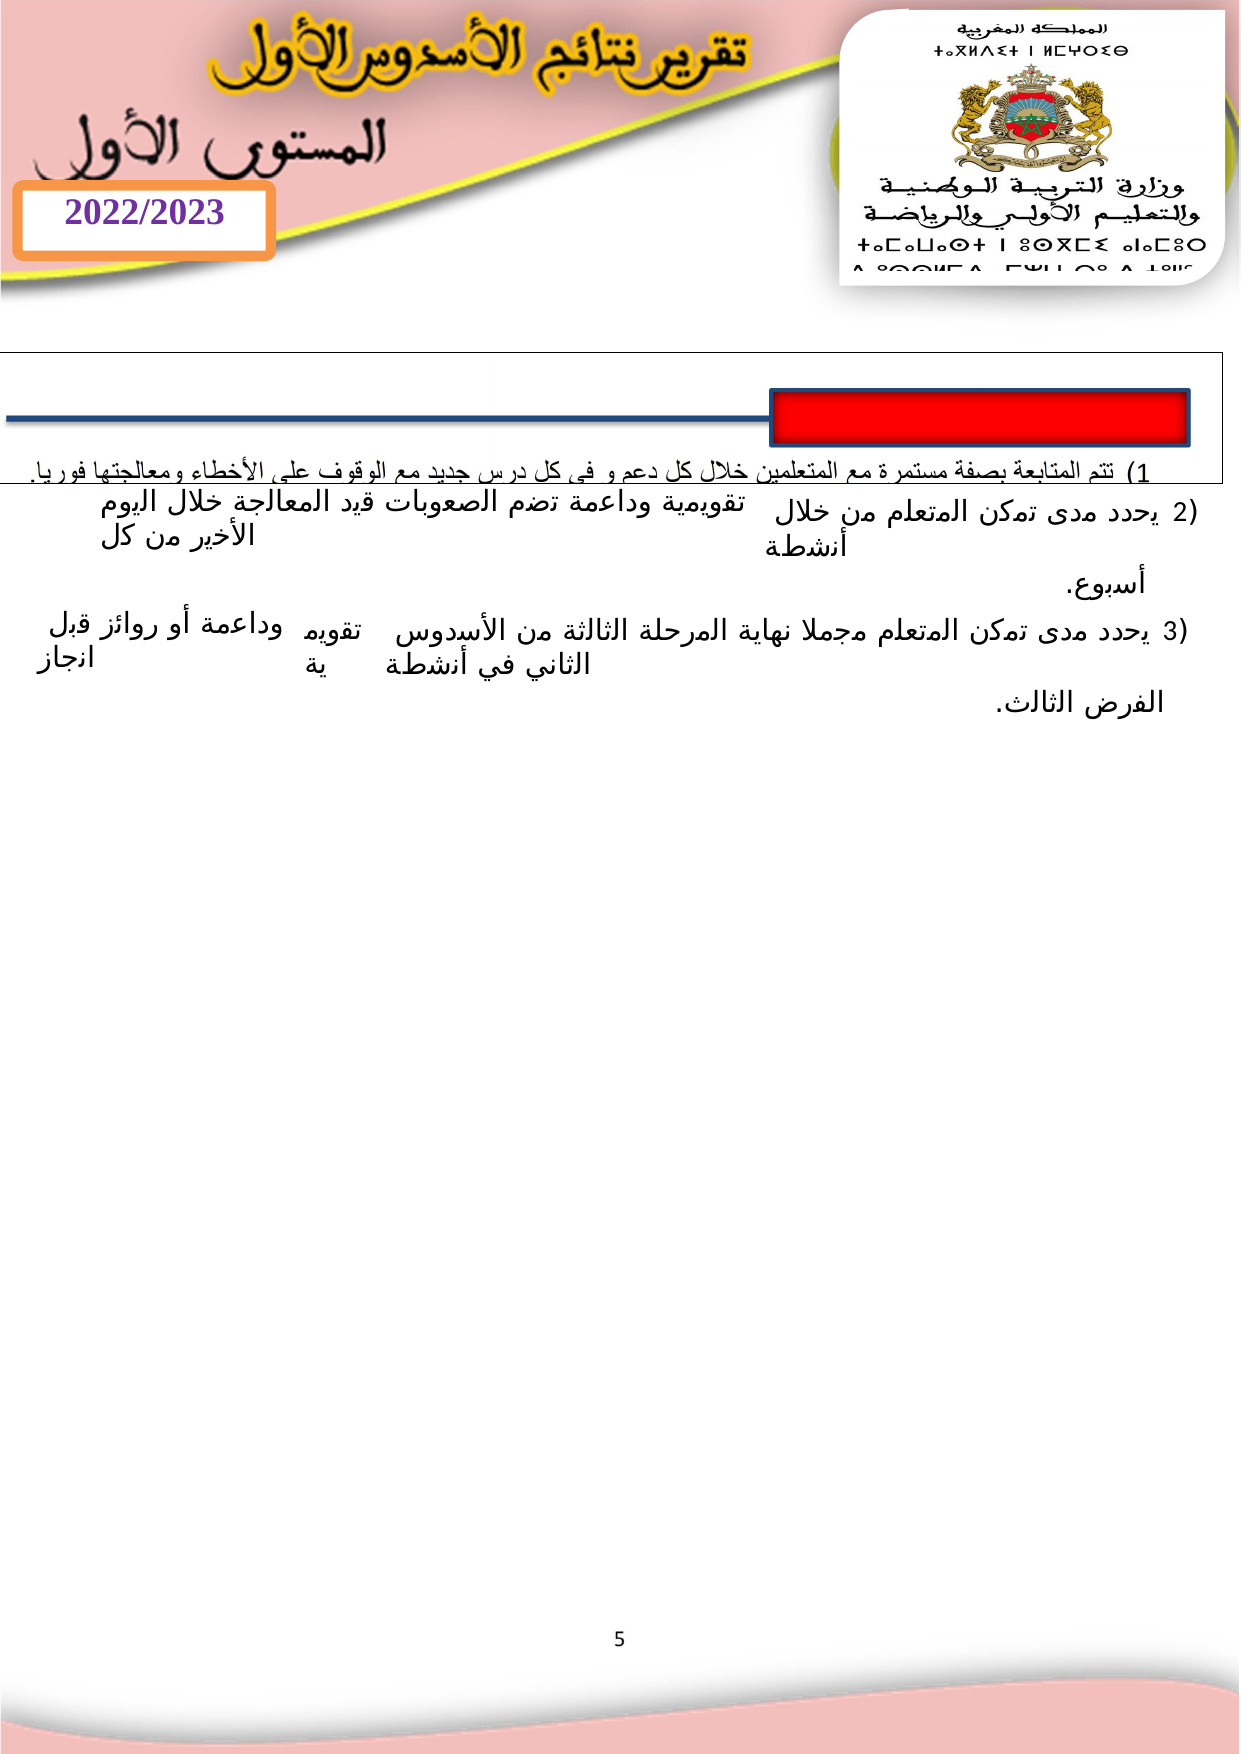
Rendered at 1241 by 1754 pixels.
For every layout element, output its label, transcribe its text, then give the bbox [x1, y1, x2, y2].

text ﺗﻘوﯾﻣﯾﺔ [304, 613, 368, 681]
text اﻟﻔرض اﻟﺛﺎﻟث. [995, 686, 1240, 719]
picture [0, 353, 1222, 483]
picture [0, 0, 1239, 1754]
text (3 ﯾﺣدد ﻣدى ﺗﻣﻛن اﻟﻣﺗﻌﻠم ﻣﺟﻣﻼ ﻧﮭﺎﯾﺔ اﻟﻣرﺣﻠﺔ اﻟﺛﺎﻟﺛﺔ ﻣن اﻷﺳدوس اﻟﺛﺎﻧﻲ ﻓﻲ أﻧﺷطﺔ [385, 612, 1240, 681]
text ﺗﻘوﯾﻣﯾﺔ وداﻋﻣﺔ ﺗﺿم اﻟﺻﻌوﺑﺎت ﻗﯾد اﻟﻣﻌﺎﻟﺟﺔ ﺧﻼل اﻟﯾوم اﻷﺧﯾر ﻣن ﻛل [100, 484, 748, 552]
text وداﻋﻣﺔ أو رواﺋز ﻗﺑل اﻧﺟﺎز [38, 607, 288, 675]
text أﺳﺑوع. [1065, 567, 1240, 601]
text (2 ﯾﺣدد ﻣدى ﺗﻣﻛن اﻟﻣﺗﻌﻠم ﻣن ﺧﻼل أﻧﺷطﺔ [764, 493, 1240, 563]
